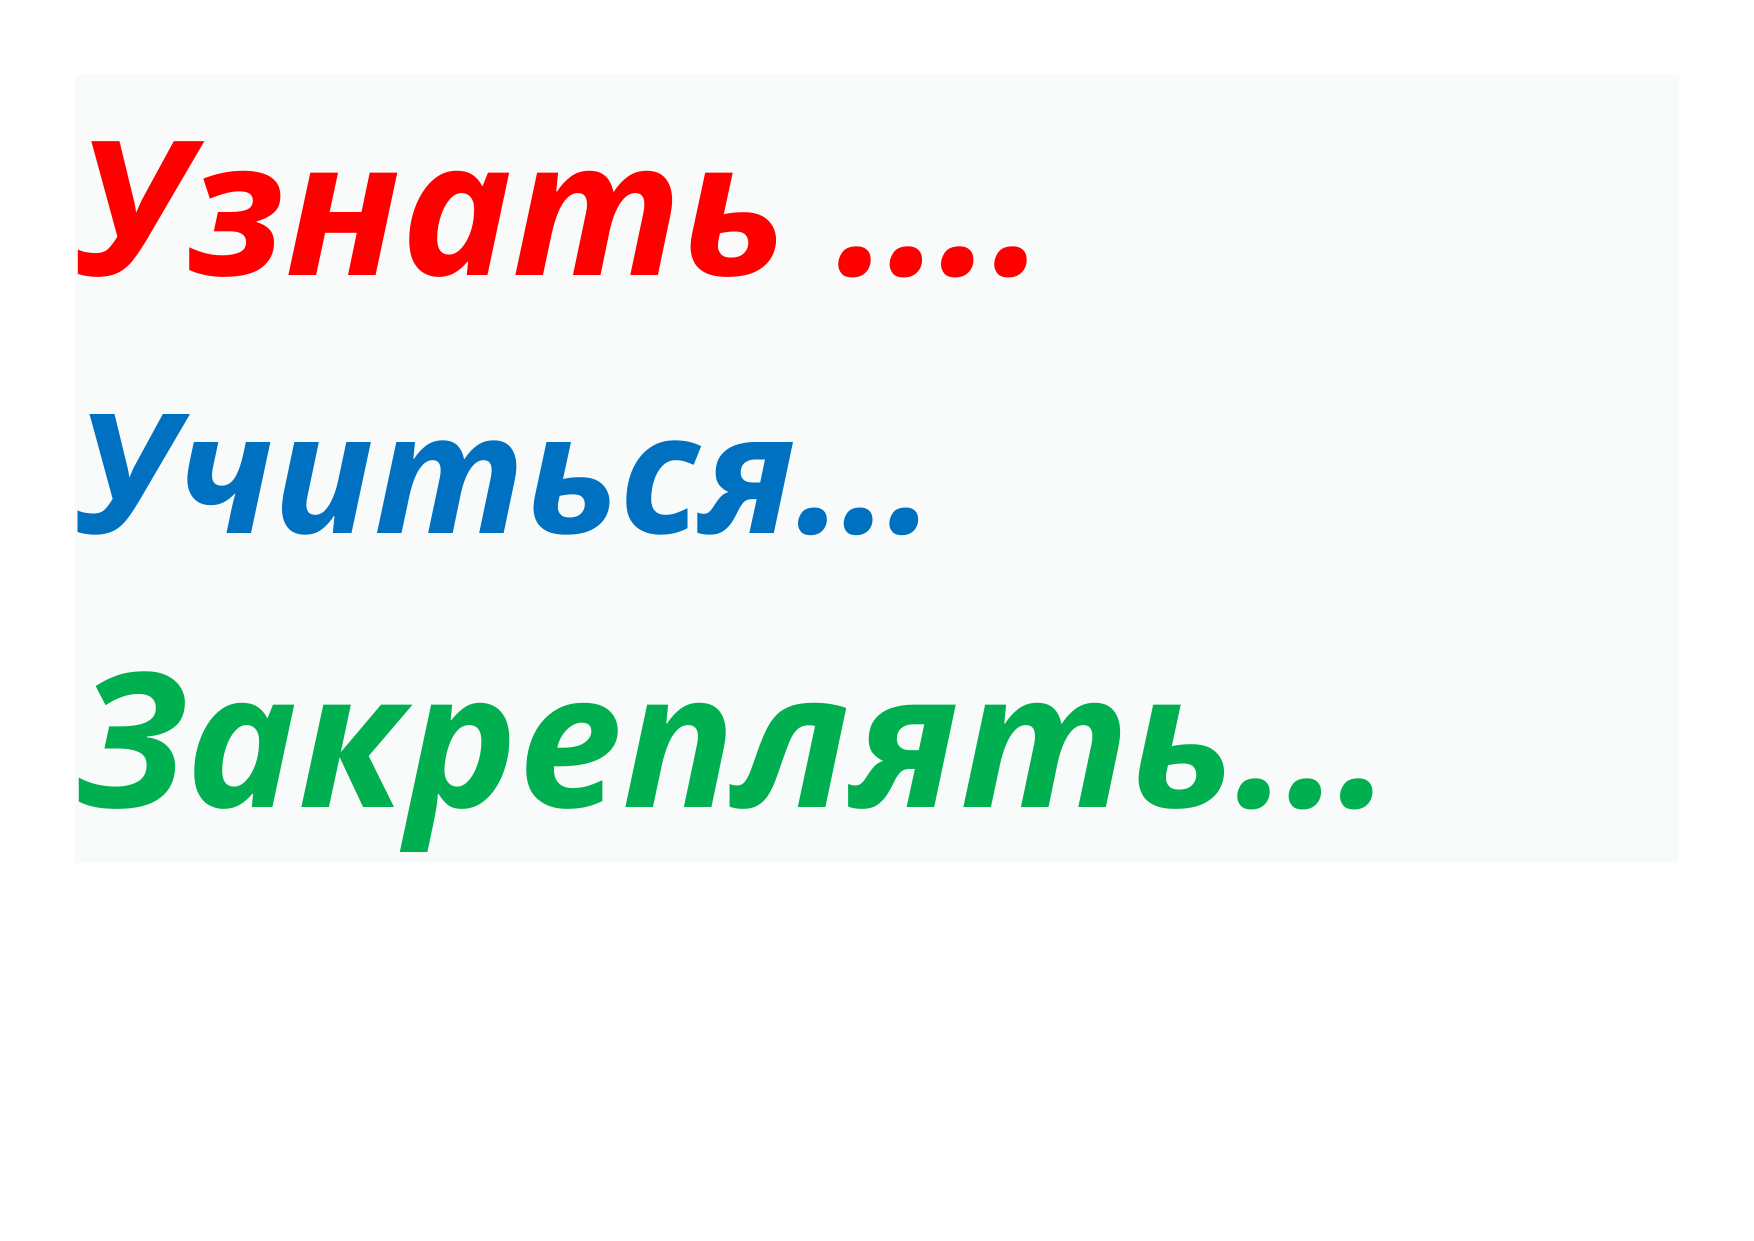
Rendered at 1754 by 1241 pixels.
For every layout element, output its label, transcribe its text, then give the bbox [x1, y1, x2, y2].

text Закреплять… [75, 607, 1679, 863]
text Узнать …. [75, 75, 1679, 330]
text Учиться… [75, 355, 1679, 582]
